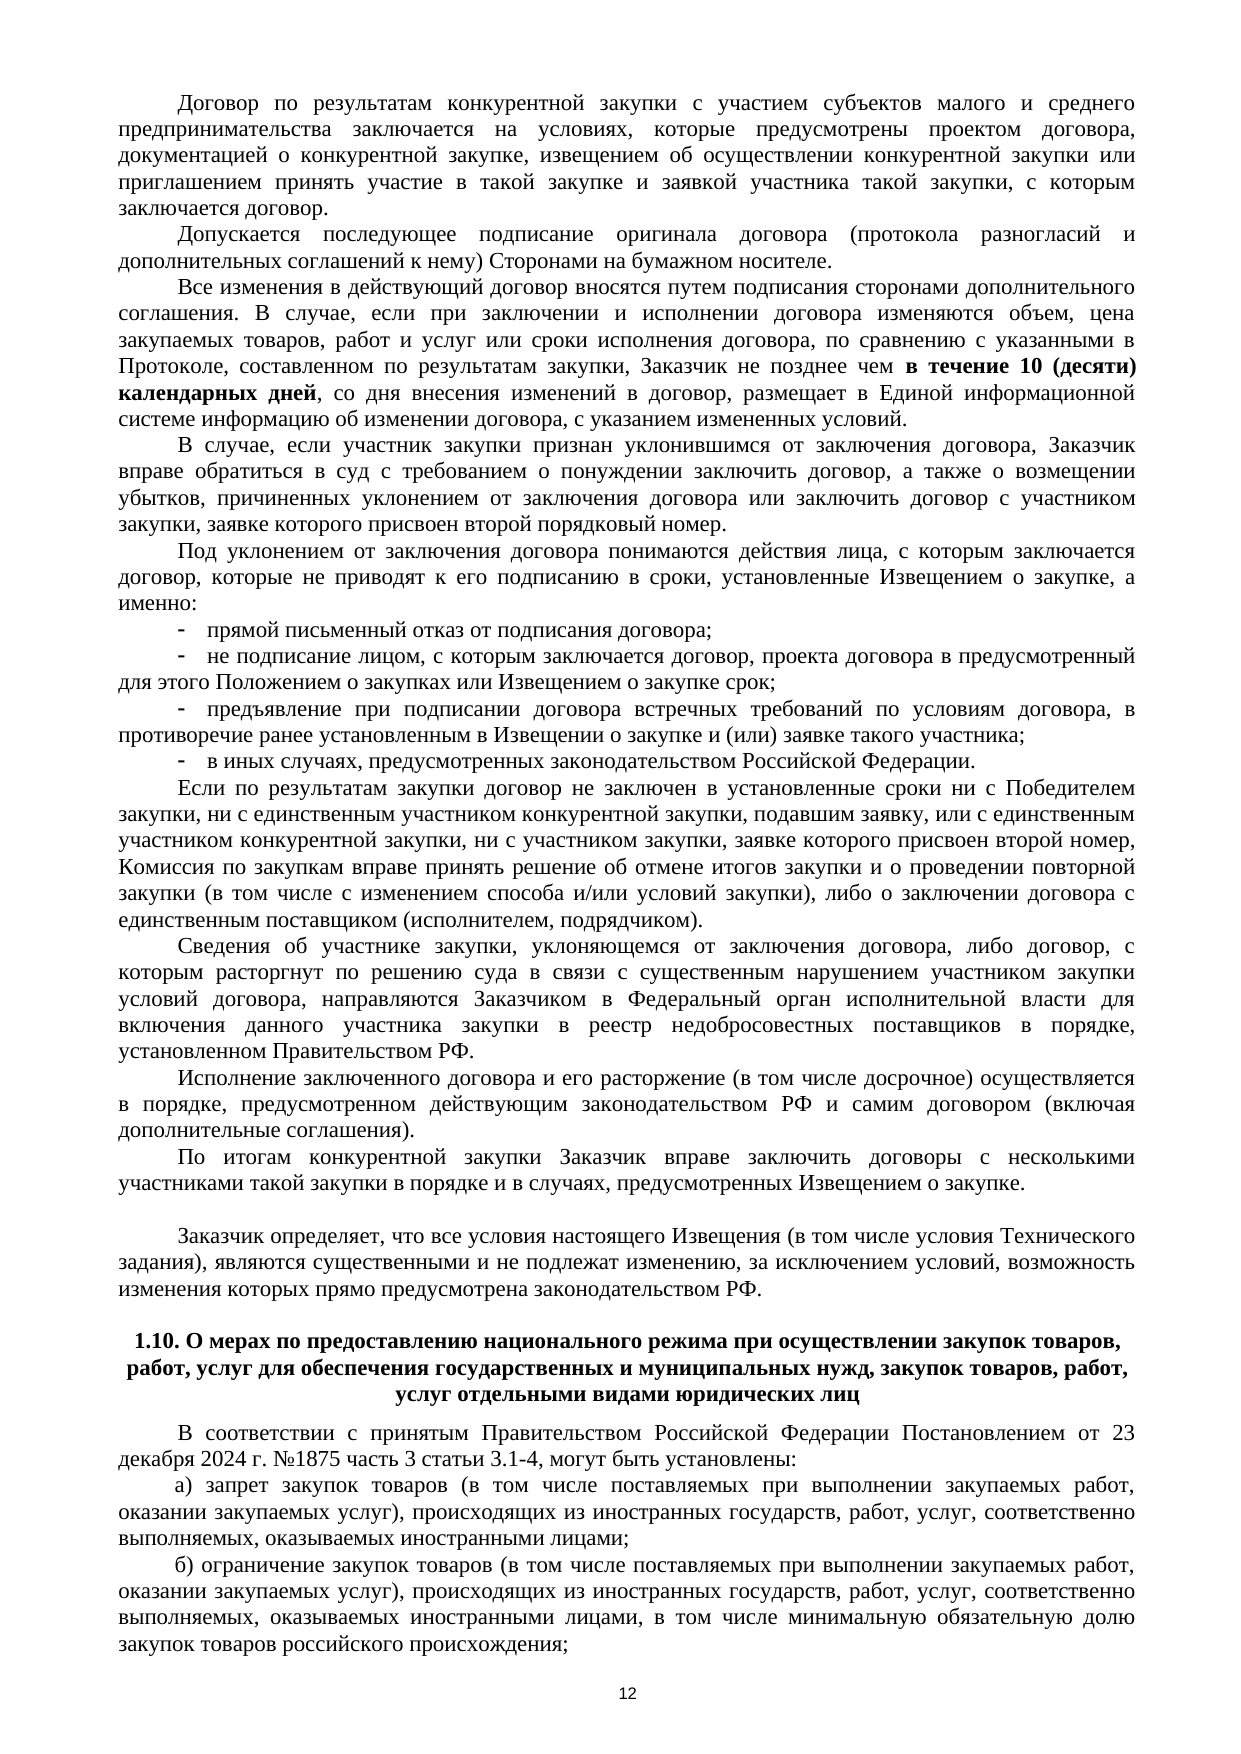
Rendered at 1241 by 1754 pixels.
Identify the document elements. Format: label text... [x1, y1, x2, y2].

text Под уклонением от заключения договора понимаются действия лица, с которым заключается договор, которые не приводят к его подписанию в сроки, установленные Извещением о закупке, а именно: [118, 537, 1137, 616]
text Если по результатам закупки договор не заключен в установленные сроки ни с Победителем закупки, ни с единственным участником конкурентной закупки, подавшим заявку, или с единственным участником конкурентной закупки, ни с участником закупки, заявке которого присвоен второй номер, Комиссия по закупкам вправе принять решение об отмене итогов закупки и о проведении повторной закупки (в том числе с изменением способа и/или условий закупки), либо о заключении договора с единственным поставщиком (исполнителем, подрядчиком). [118, 774, 1137, 932]
list прямой письменный отказ от подписания договора; [118, 616, 1137, 642]
text б) ограничение закупок товаров (в том числе поставляемых при выполнении закупаемых работ, оказании закупаемых услуг), происходящих из иностранных государств, работ, услуг, соответственно выполняемых, оказываемых иностранными лицами, в том числе минимальную обязательную долю закупок товаров российского происхождения; [118, 1551, 1137, 1656]
text Сведения об участнике закупки, уклоняющемся от заключения договора, либо договор, с которым расторгнут по решению суда в связи с существенным нарушением участником закупки условий договора, направляются Заказчиком в Федеральный орган исполнительной власти для включения данного участника закупки в реестр недобросовестных поставщиков в порядке, установленном Правительством РФ. [118, 932, 1137, 1064]
text В соответствии с принятым Правительством Российской Федерации Постановлением от 23 декабря 2024 г. №1875 часть 3 статьи 3.1-4, могут быть установлены: [118, 1419, 1137, 1472]
text Допускается последующее подписание оригинала договора (протокола разногласий и дополнительных соглашений к нему) Сторонами на бумажном носителе. [118, 220, 1137, 273]
list в иных случаях, предусмотренных законодательством Российской Федерации. [118, 747, 1137, 774]
text Договор по результатам конкурентной закупки с участием субъектов малого и среднего предпринимательства заключается на условиях, которые предусмотрены проектом договора, документацией о конкурентной закупке, извещением об осуществлении конкурентной закупки или приглашением принять участие в такой закупке и заявкой участника такой закупки, с которым заключается договор. [118, 89, 1137, 220]
list не подписание лицом, с которым заключается договор, проекта договора в предусмотренный для этого Положением о закупках или Извещением о закупке срок; [118, 642, 1137, 695]
text В случае, если участник закупки признан уклонившимся от заключения договора, Заказчик вправе обратиться в суд с требованием о понуждении заключить договор, а также о возмещении убытков, причиненных уклонением от заключения договора или заключить договор с участником закупки, заявке которого присвоен второй порядковый номер. [118, 431, 1137, 537]
text 1.10. О мерах по предоставлению национального режима при осуществлении закупок товаров, работ, услуг для обеспечения государственных и муниципальных нужд, закупок товаров, работ, услуг отдельными видами юридических лиц [118, 1327, 1137, 1406]
text Исполнение заключенного договора и его расторжение (в том числе досрочное) осуществляется в порядке, предусмотренном действующим законодательством РФ и самим договором (включая дополнительные соглашения). [118, 1064, 1137, 1143]
list предъявление при подписании договора встречных требований по условиям договора, в противоречие ранее установленным в Извещении о закупке и (или) заявке такого участника; [118, 695, 1137, 747]
text По итогам конкурентной закупки Заказчик вправе заключить договоры с несколькими участниками такой закупки в порядке и в случаях, предусмотренных Извещением о закупке. [118, 1143, 1137, 1196]
text а) запрет закупок товаров (в том числе поставляемых при выполнении закупаемых работ, оказании закупаемых услуг), происходящих из иностранных государств, работ, услуг, соответственно выполняемых, оказываемых иностранными лицами; [118, 1472, 1137, 1551]
text Заказчик определяет, что все условия настоящего Извещения (в том числе условия Технического задания), являются существенными и не подлежат изменению, за исключением условий, возможность изменения которых прямо предусмотрена законодательством РФ. [118, 1222, 1137, 1301]
text Все изменения в действующий договор вносятся путем подписания сторонами дополнительного соглашения. В случае, если при заключении и исполнении договора изменяются объем, цена закупаемых товаров, работ и услуг или сроки исполнения договора, по сравнению с указанными в Протоколе, составленном по результатам закупки, Заказчик не позднее чем в течение 10 (десяти) календарных дней, со дня внесения изменений в договор, размещает в Единой информационной системе информацию об изменении договора, с указанием измененных условий. [118, 273, 1137, 431]
